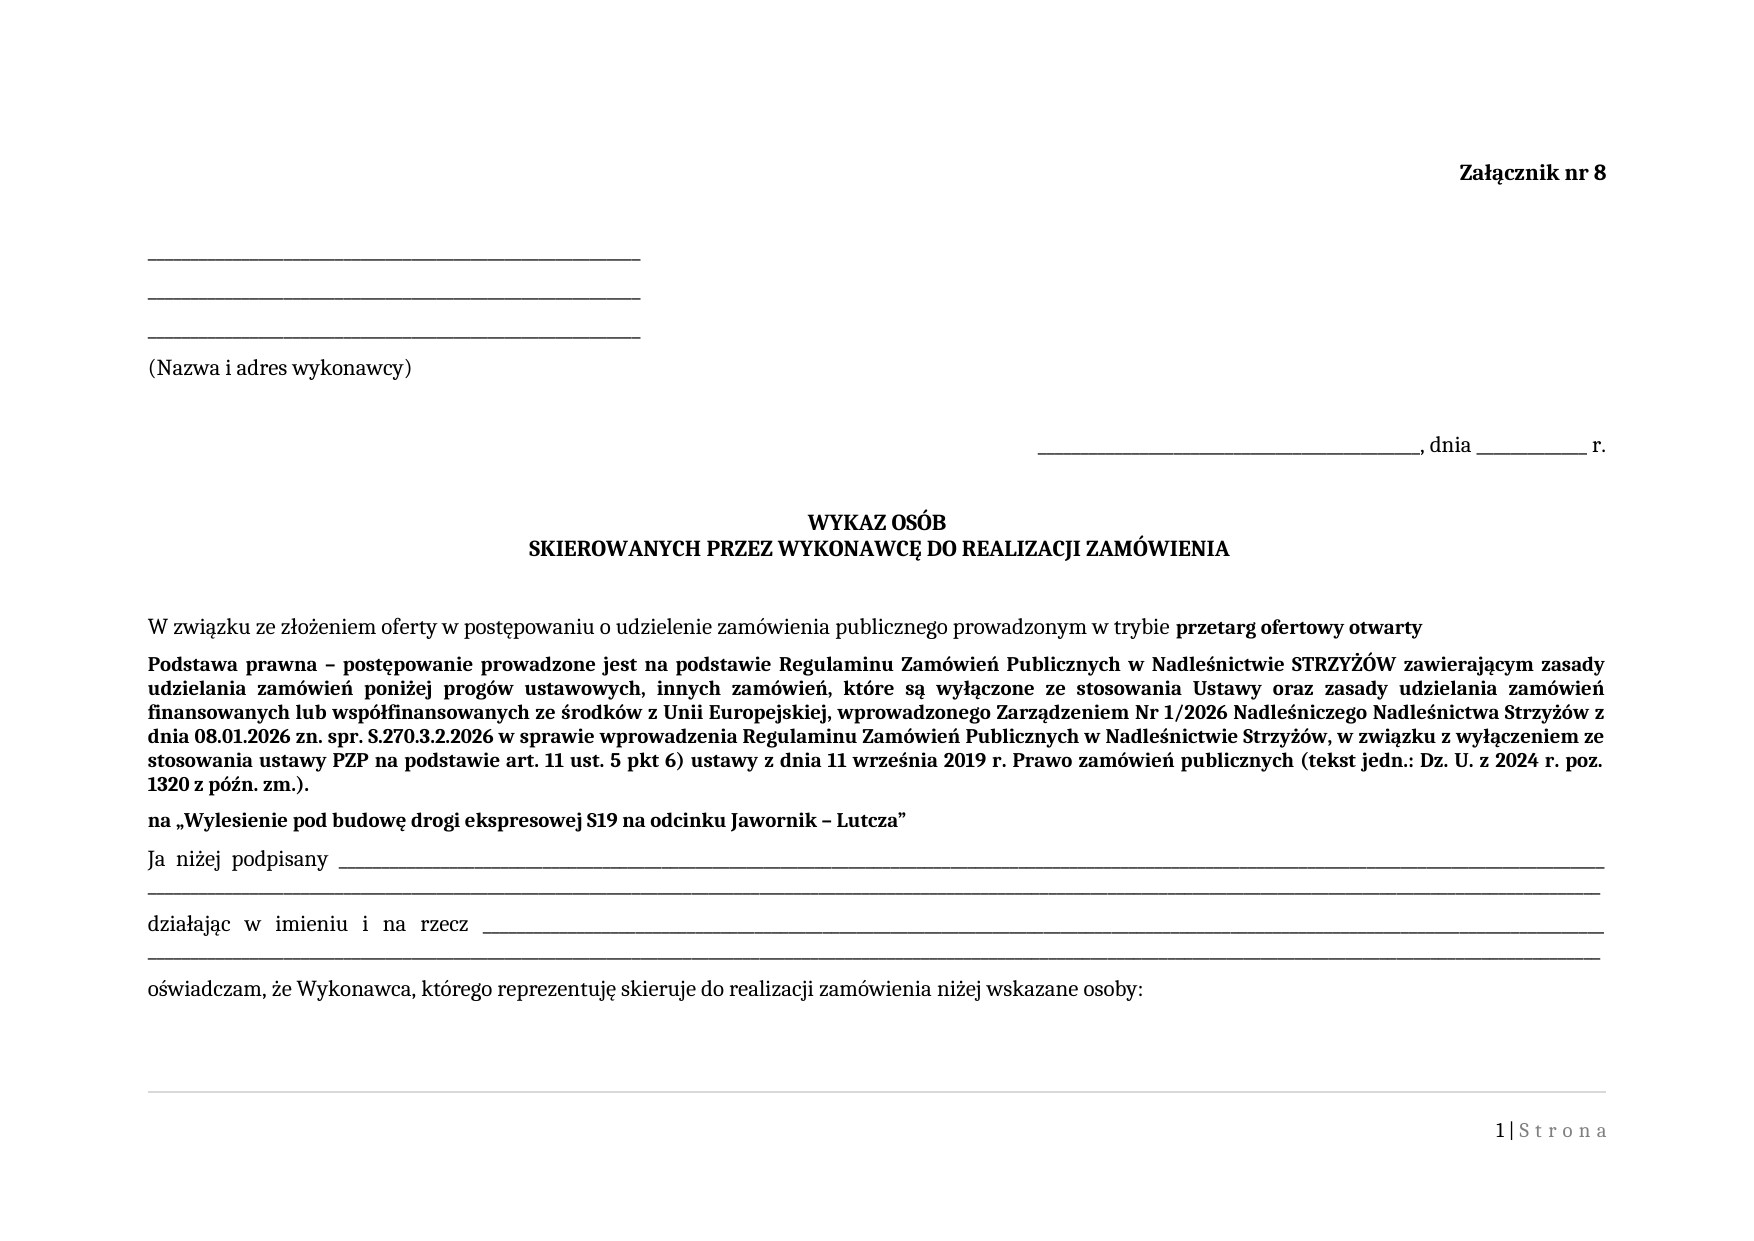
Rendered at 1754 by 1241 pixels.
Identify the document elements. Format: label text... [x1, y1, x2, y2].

text (Nazwa i adres wykonawcy) [148, 354, 1606, 381]
text działając w imieniu i na rzecz ____________________________________________________________________________________________________________________________________ ___________________________________________________________________________________________________________________________________________________________________________ [148, 911, 1606, 963]
text Podstawa prawna – postępowanie prowadzone jest na podstawie Regulaminu Zamówień Publicznych w Nadleśnictwie STRZYŻÓW zawierającym zasady udzielania zamówień poniżej progów ustawowych, innych zamówień, które są wyłączone ze stosowania Ustawy oraz zasady udzielania zamówień finansowanych lub współfinansowanych ze środków z Unii Europejskiej, wprowadzonego Zarządzeniem Nr 1/2026 Nadleśniczego Nadleśnictwa Strzyżów z dnia 08.01.2026 zn. spr. S.270.3.2.2026 w sprawie wprowadzenia Regulaminu Zamówień Publicznych w Nadleśnictwie Strzyżów, w związku z wyłączeniem ze stosowania ustawy PZP na podstawie art. 11 ust. 5 pkt 6) ustawy z dnia 11 września 2019 r. Prawo zamówień publicznych (tekst jedn.: Dz. U. z 2024 r. poz. 1320 z późn. zm.). [148, 653, 1606, 796]
text __________________________________________________________ [148, 277, 1606, 303]
text Załącznik nr 8 [148, 160, 1606, 186]
text Ja niżej podpisany _____________________________________________________________________________________________________________________________________________________ ___________________________________________________________________________________________________________________________________________________________________________ [148, 845, 1606, 898]
text __________________________________________________________ [148, 238, 1606, 264]
text W związku ze złożeniem oferty w postępowaniu o udzielenie zamówienia publicznego prowadzonym w trybie przetarg ofertowy otwarty [148, 614, 1606, 640]
text __________________________________________________________ [148, 316, 1606, 342]
text WYKAZ OSÓB SKIEROWANYCH PRZEZ WYKONAWCĘ DO REALIZACJI ZAMÓWIENIA [148, 510, 1606, 562]
text oświadczam, że Wykonawca, którego reprezentuję skieruje do realizacji zamówienia niżej wskazane osoby: [148, 976, 1606, 1002]
text na „Wylesienie pod budowę drogi ekspresowej S19 na odcinku Jawornik – Lutcza” [148, 809, 1606, 833]
text _____________________________________________, dnia _____________ r. [148, 432, 1606, 458]
